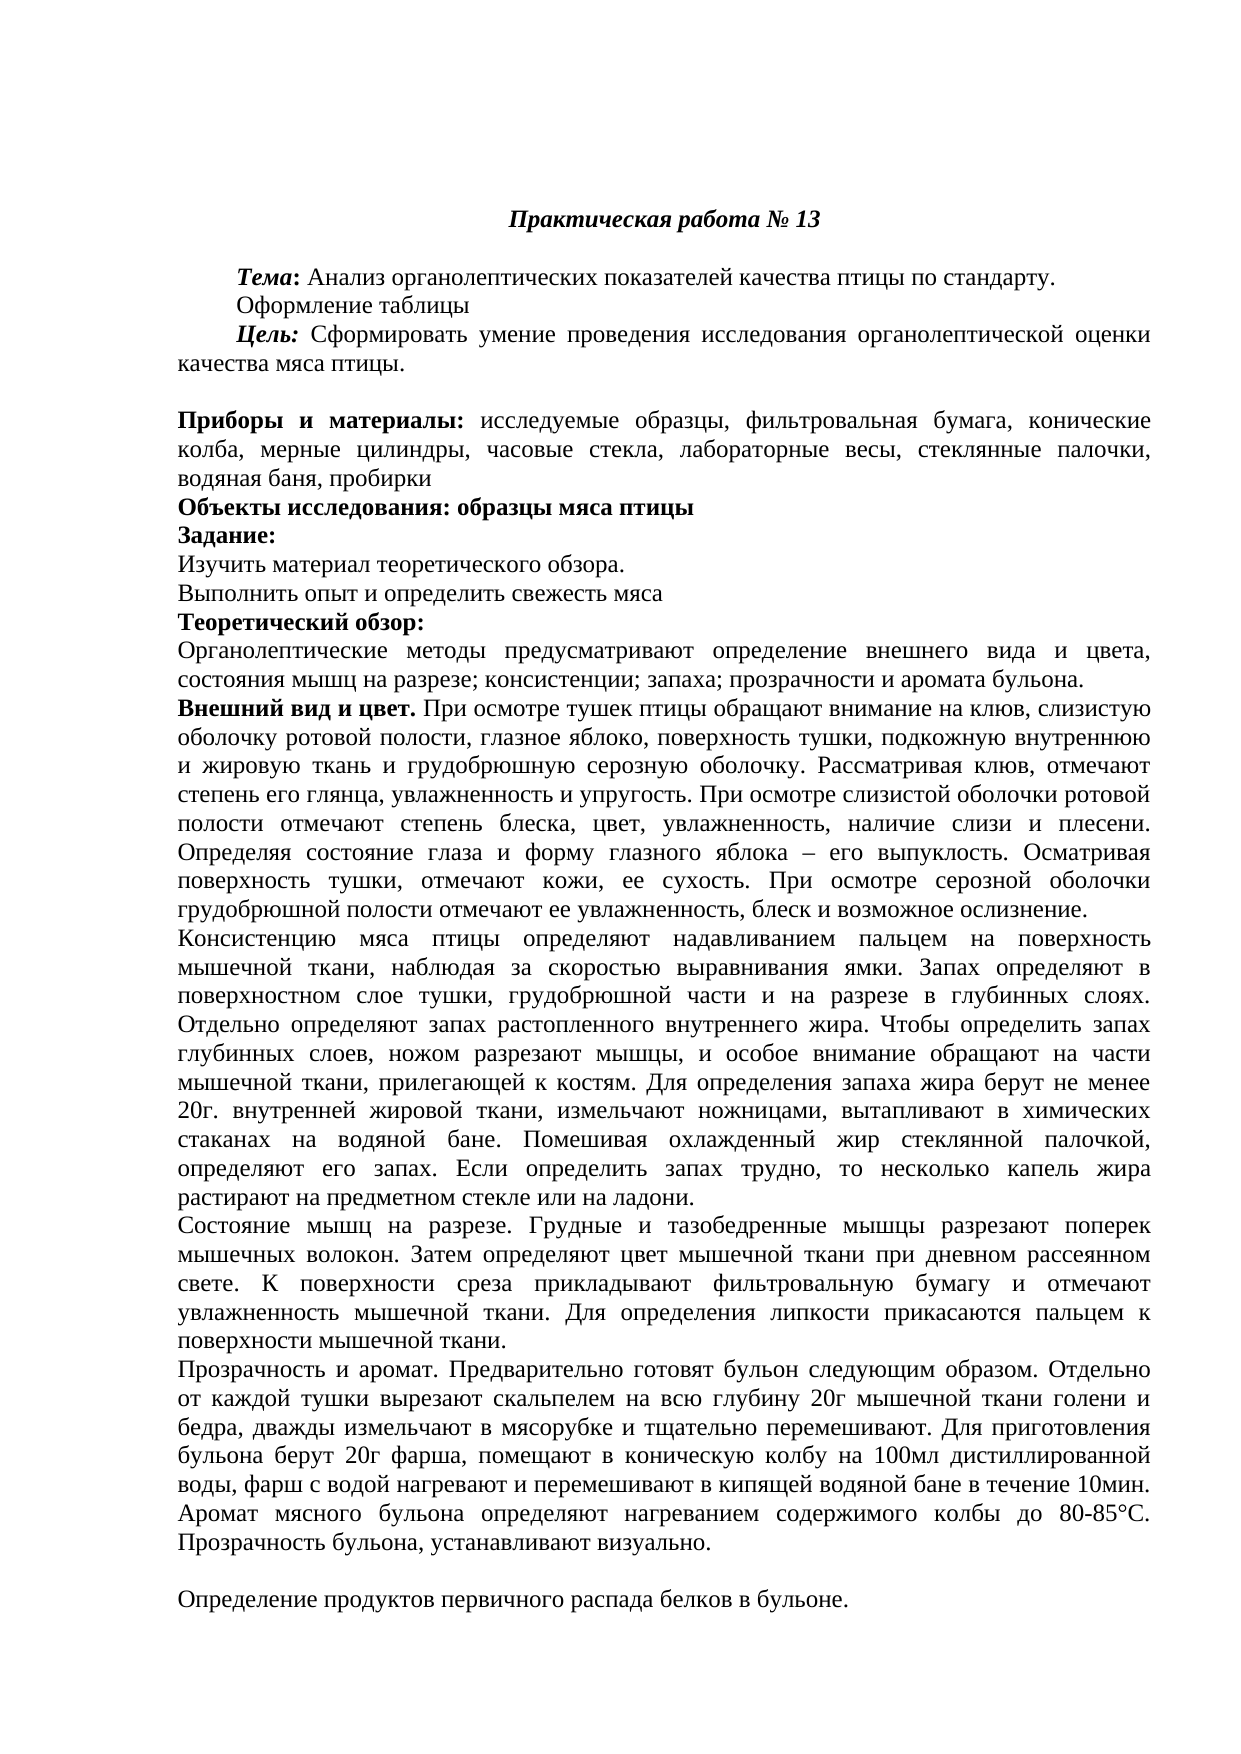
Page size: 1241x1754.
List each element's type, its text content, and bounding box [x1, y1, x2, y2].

text Объекты исследования: образцы мяса птицы [177, 492, 1152, 521]
text Практическая работа № 13 [177, 204, 1152, 233]
text Внешний вид и цвет. При осмотре тушек птицы обращают внимание на клюв, слизистую оболочку ротовой полости, глазное яблоко, поверхность тушки, подкожную внутреннюю и жировую ткань и грудобрюшную серозную оболочку. Рассматривая клюв, отмечают степень его глянца, увлажненность и упругость. При осмотре слизистой оболочки ротовой полости отмечают степень блеска, цвет, увлажненность, наличие слизи и плесени. Определяя состояние глаза и форму глазного яблока – его выпуклость. Осматривая поверхность тушки, отмечают кожи, ее сухость. При осмотре серозной оболочки грудобрюшной полости отмечают ее увлажненность, блеск и возможное ослизнение. [177, 693, 1152, 923]
text Оформление таблицы [177, 291, 1152, 319]
text Консистенцию мяса птицы определяют надавливанием пальцем на поверхность мышечной ткани, наблюдая за скоростью выравнивания ямки. Запах определяют в поверхностном слое тушки, грудобрюшной части и на разрезе в глубинных слоях. Отдельно определяют запах растопленного внутреннего жира. Чтобы определить запах глубинных слоев, ножом разрезают мышцы, и особое внимание обращают на части мышечной ткани, прилегающей к костям. Для определения запаха жира берут не менее 20г. внутренней жировой ткани, измельчают ножницами, вытапливают в химических стаканах на водяной бане. Помешивая охлажденный жир стеклянной палочкой, определяют его запах. Если определить запах трудно, то несколько капель жира растирают на предметном стекле или на ладони. [177, 923, 1152, 1211]
text Тема: Анализ органолептических показателей качества птицы по стандарту. [177, 262, 1152, 291]
text Приборы и материалы: исследуемые образцы, фильтровальная бумага, конические колба, мерные цилиндры, часовые стекла, лабораторные весы, стеклянные палочки, водяная баня, пробирки [177, 406, 1152, 492]
text Состояние мышц на разрезе. Грудные и тазобедренные мышцы разрезают поперек мышечных волокон. Затем определяют цвет мышечной ткани при дневном рассеянном свете. К поверхности среза прикладывают фильтровальную бумагу и отмечают увлажненность мышечной ткани. Для определения липкости прикасаются пальцем к поверхности мышечной ткани. [177, 1211, 1152, 1354]
text Определение продуктов первичного распада белков в бульоне. [177, 1584, 1152, 1613]
text Выполнить опыт и определить свежесть мяса [177, 578, 1152, 607]
text Изучить материал теоретического обзора. [177, 549, 1152, 578]
text Цель: Сформировать умение проведения исследования органолептической оценки качества мяса птицы. [177, 319, 1152, 377]
text Теоретический обзор: [177, 607, 1152, 636]
text Органолептические методы предусматривают определение внешнего вида и цвета, состояния мышц на разрезе; консистенции; запаха; прозрачности и аромата бульона. [177, 636, 1152, 693]
text Задание: [177, 521, 1152, 549]
text Прозрачность и аромат. Предварительно готовят бульон следующим образом. Отдельно от каждой тушки вырезают скальпелем на всю глубину 20г мышечной ткани голени и бедра, дважды измельчают в мясорубке и тщательно перемешивают. Для приготовления бульона берут 20г фарша, помещают в коническую колбу на 100мл дистиллированной воды, фарш с водой нагревают и перемешивают в кипящей водяной бане в течение 10мин. Аромат мясного бульона определяют нагреванием содержимого колбы до 80-85°С. Прозрачность бульона, устанавливают визуально. [177, 1354, 1152, 1556]
